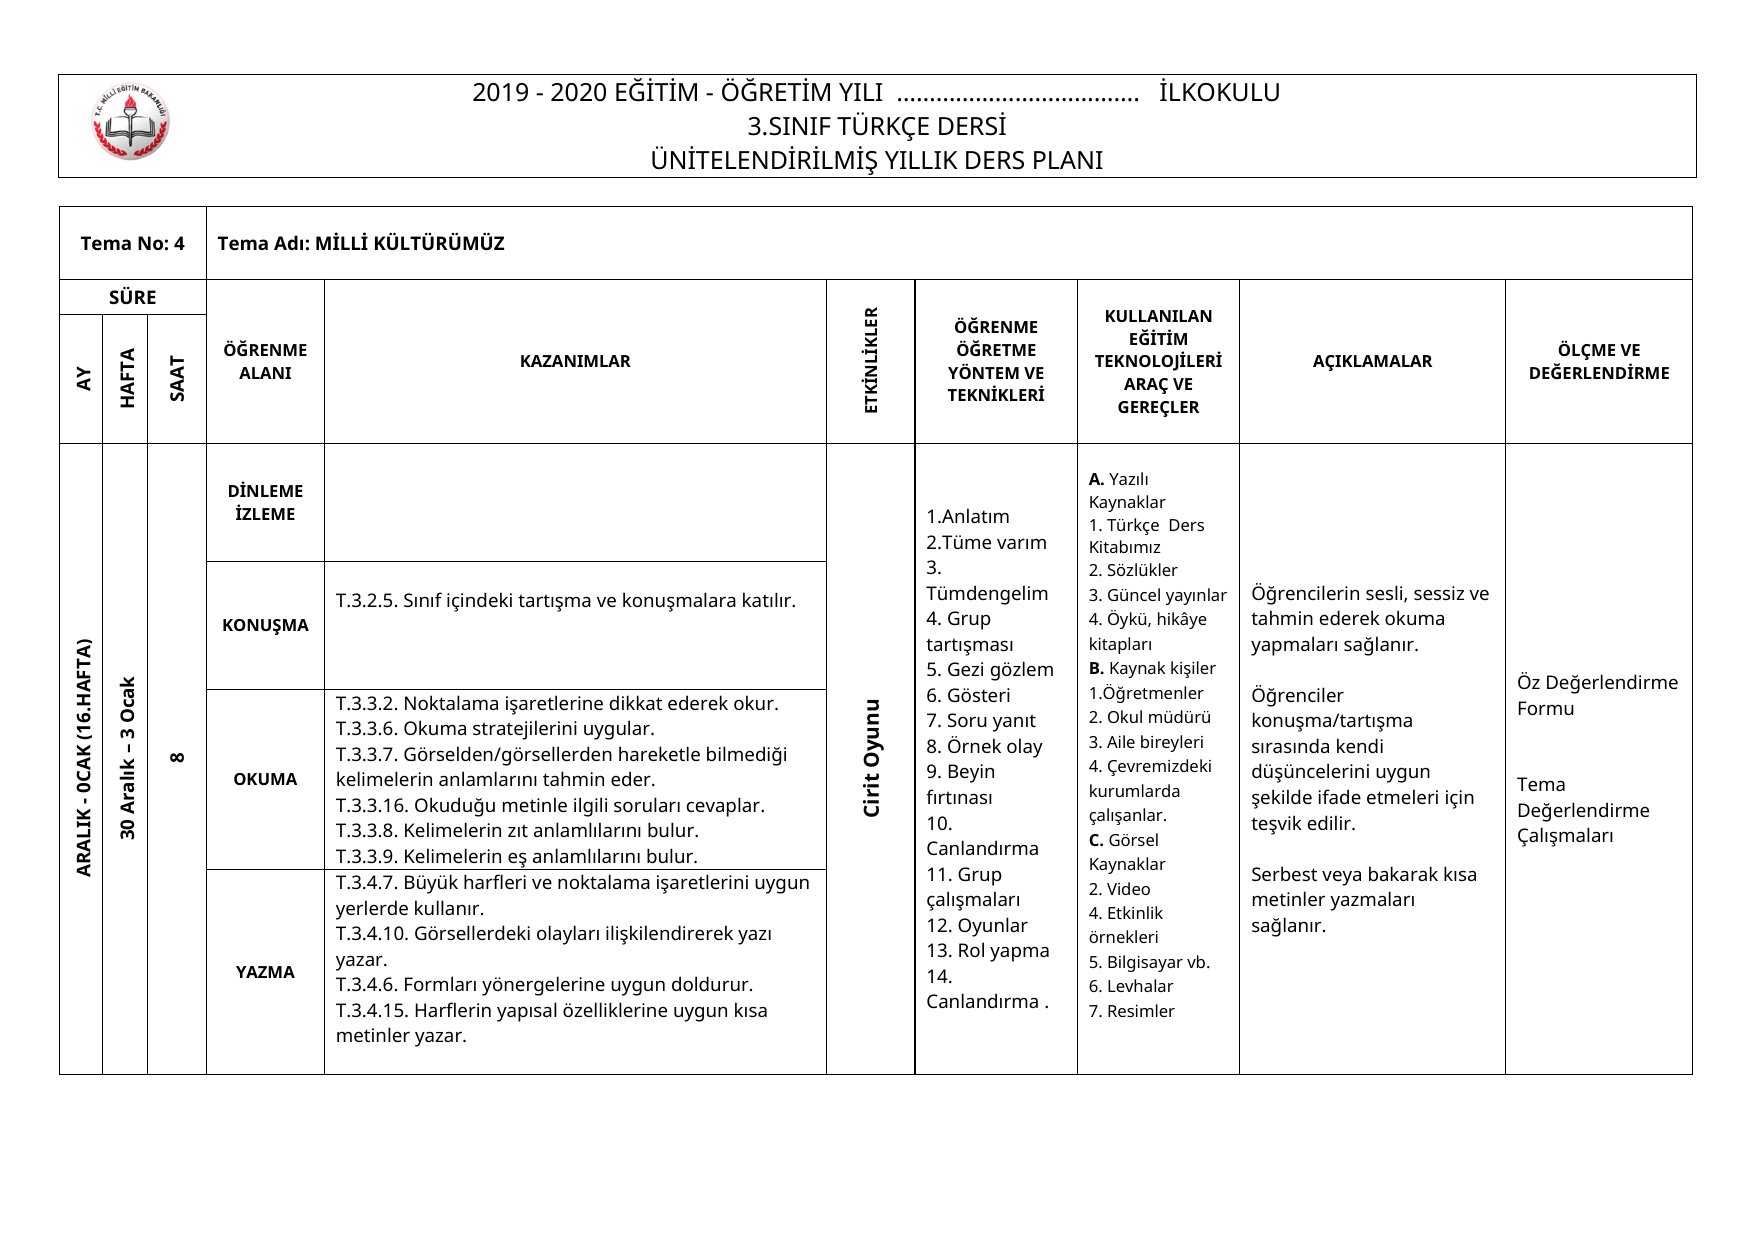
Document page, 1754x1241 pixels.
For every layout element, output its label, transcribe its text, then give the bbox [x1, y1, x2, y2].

table_cell KONUŞMA [207, 562, 324, 689]
table_cell SÜRE [60, 280, 206, 314]
picture [85, 77, 175, 167]
table_cell T.3.4.7. Büyük harfleri ve noktalama işaretlerini uygun yerlerde kullanır. T.3.4.10. Görsellerdeki olayları ilişkilendirerek yazı yazar. T.3.4.6. Formları yönergelerine uygun doldurur. T.3.4.15. Harflerin yapısal özelliklerine uygun kısa metinler yazar. [325, 870, 826, 1074]
table_cell HAFTA [103, 315, 147, 443]
table_cell ETKİNLİKLER [827, 280, 914, 443]
table_cell ÖĞRENME ALANI [207, 280, 324, 443]
table_cell T.3.2.5. Sınıf içindeki tartışma ve konuşmalara katılır. [325, 562, 826, 689]
table_cell OKUMA [207, 690, 324, 869]
table_cell ÖLÇME VE DEĞERLENDİRME [1506, 280, 1692, 443]
table_cell AY [60, 315, 102, 443]
table_cell AÇIKLAMALAR [1240, 280, 1505, 443]
table_cell DİNLEME İZLEME [207, 444, 324, 561]
table_cell KULLANILAN EĞİTİM TEKNOLOJİLERİ ARAÇ VE GEREÇLER [1078, 280, 1239, 443]
table_header Tema No: 4 [60, 207, 206, 279]
table_cell KAZANIMLAR [325, 280, 826, 443]
table_cell 30 Aralık – 3 Ocak [103, 444, 147, 1074]
table_cell A. Yazılı Kaynaklar 1. Türkçe Ders Kitabımız 2. Sözlükler 3. Güncel yayınlar 4. Öykü, hikâye kitapları B. Kaynak kişiler 1.Öğretmenler 2. Okul müdürü 3. Aile bireyleri 4. Çevremizdeki kurumlarda çalışanlar. C. Görsel Kaynaklar 2. Video 4. Etkinlik örnekleri 5. Bilgisayar vb. 6. Levhalar 7. Resimler [1078, 444, 1239, 1074]
table_cell YAZMA [207, 870, 324, 1074]
table_cell Öğrencilerin sesli, sessiz ve tahmin ederek okuma yapmaları sağlanır. Öğrenciler konuşma/tartışma sırasında kendi düşüncelerini uygun şekilde ifade etmeleri için teşvik edilir. Serbest veya bakarak kısa metinler yazmaları sağlanır. [1240, 444, 1505, 1074]
table_cell 1.Anlatım 2.Tüme varım 3. Tümdengelim 4. Grup tartışması 5. Gezi gözlem 6. Gösteri 7. Soru yanıt 8. Örnek olay 9. Beyin fırtınası 10. Canlandırma 11. Grup çalışmaları 12. Oyunlar 13. Rol yapma 14. Canlandırma . [916, 444, 1077, 1074]
table_cell T.3.3.2. Noktalama işaretlerine dikkat ederek okur. T.3.3.6. Okuma stratejilerini uygular. T.3.3.7. Görselden/görsellerden hareketle bilmediği kelimelerin anlamlarını tahmin eder. T.3.3.16. Okuduğu metinle ilgili soruları cevaplar. T.3.3.8. Kelimelerin zıt anlamlılarını bulur. T.3.3.9. Kelimelerin eş anlamlılarını bulur. [325, 690, 826, 869]
table_header Tema Adı: MİLLİ KÜLTÜRÜMÜZ [207, 207, 1692, 279]
table_cell ARALIK - 0CAK (16.HAFTA) [60, 444, 102, 1074]
table_cell Öz Değerlendirme Formu Tema Değerlendirme Çalışmaları [1506, 444, 1692, 1074]
table_cell ÖĞRENME ÖĞRETME YÖNTEM VE TEKNİKLERİ [916, 280, 1077, 443]
table_cell [325, 444, 826, 561]
table_cell SAAT [148, 315, 206, 443]
table_cell 8 [148, 444, 206, 1074]
table_cell Cirit Oyunu [827, 444, 914, 1074]
